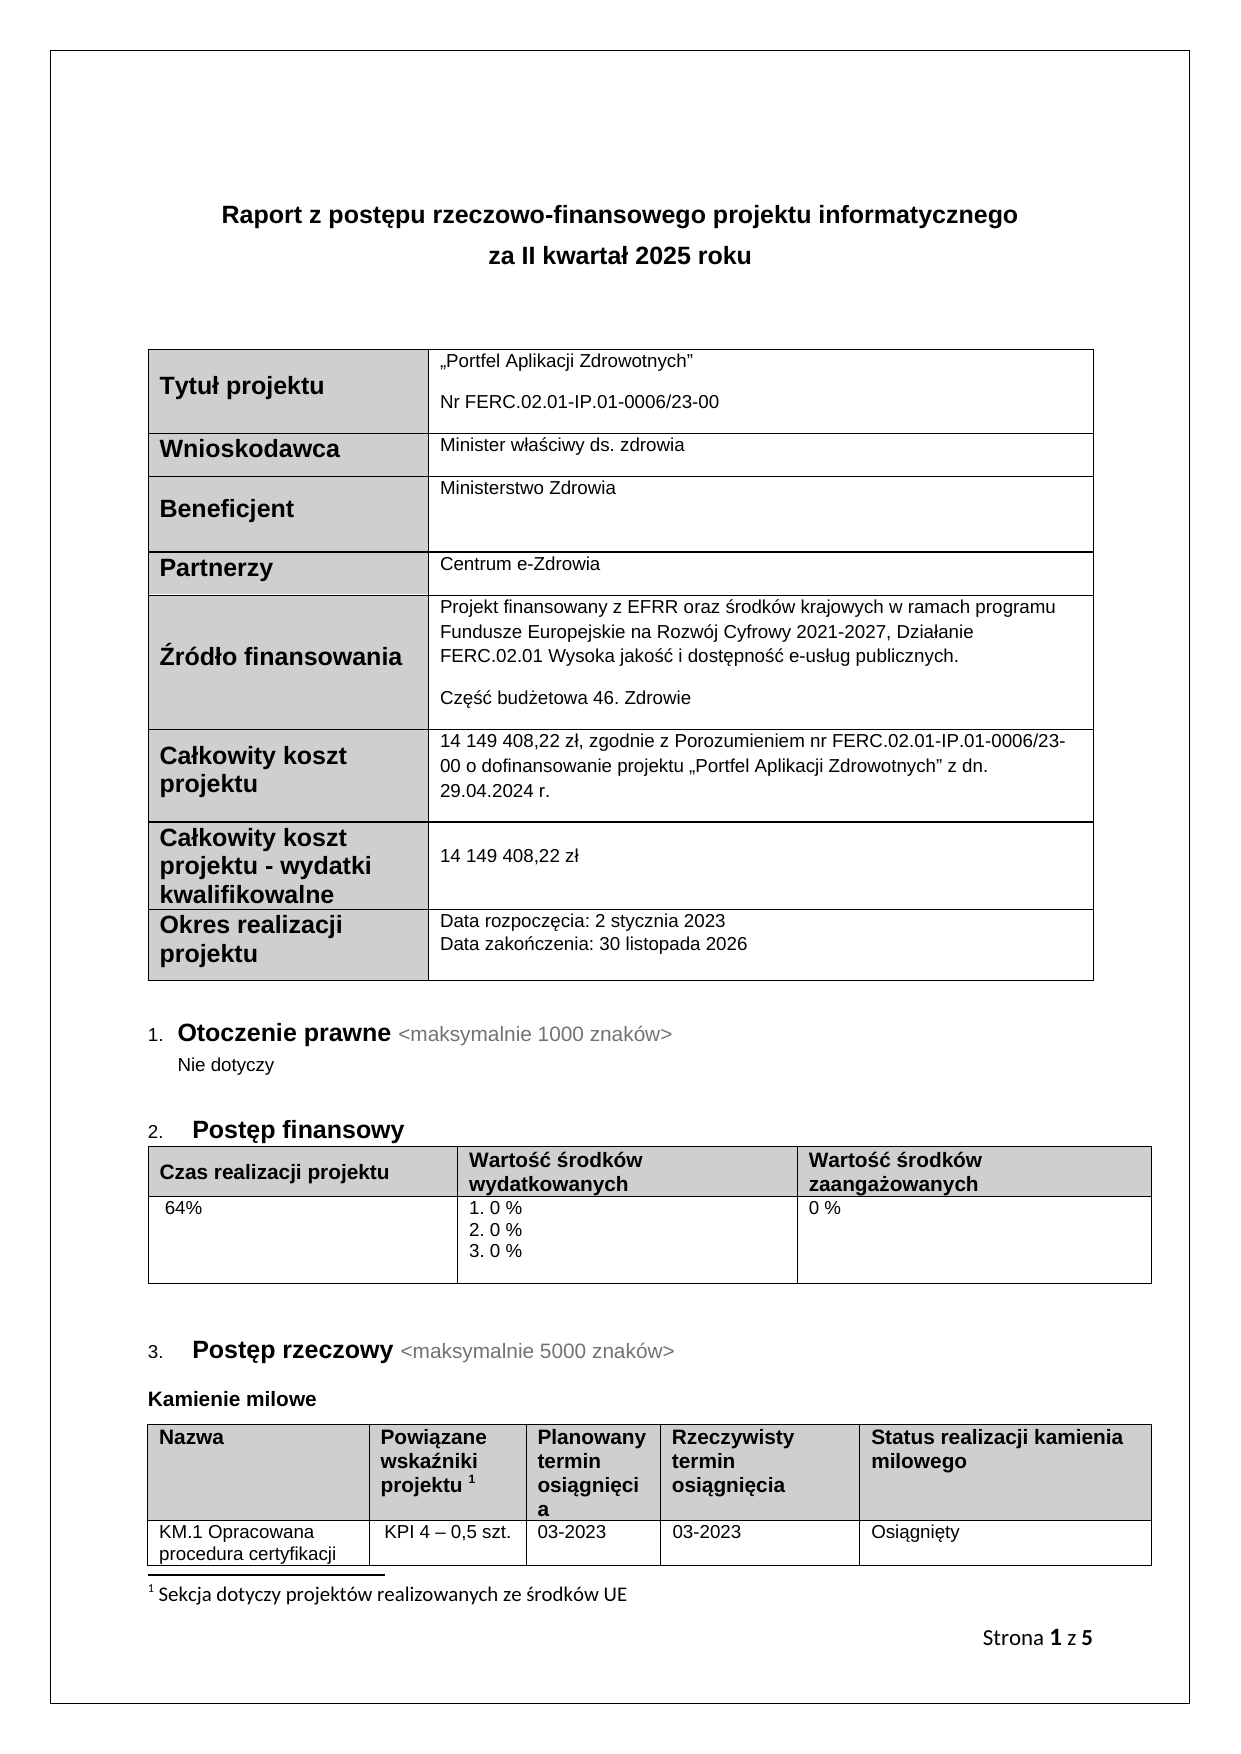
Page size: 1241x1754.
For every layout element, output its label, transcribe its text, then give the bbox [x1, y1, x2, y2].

table_cell 64% [149, 1197, 457, 1283]
table_header Status realizacji kamienia milowego [860, 1425, 1151, 1520]
table_cell Okres realizacji projektu [149, 910, 428, 980]
table_cell 1. 0 % 2. 0 % 3. 0 % [458, 1197, 797, 1283]
table_header Nazwa [148, 1425, 369, 1520]
table_header Czas realizacji projektu [149, 1147, 457, 1196]
table_header Rzeczywisty termin osiągnięcia [661, 1425, 859, 1520]
table_cell Źródło finansowania [149, 596, 428, 729]
subtitle Raport z postępu rzeczowo-finansowego projektu informatycznego [148, 200, 1093, 229]
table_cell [148, 1521, 369, 1564]
table_cell KPI 4 – 0,5 szt. [370, 1521, 526, 1564]
table_cell Partnerzy [149, 553, 428, 594]
table_cell Centrum e-Zdrowia [429, 553, 1093, 594]
table_header Planowany termin osiągnięcia [527, 1425, 660, 1520]
table_header Powiązane wskaźniki projektu [370, 1425, 526, 1520]
table_cell 14 149 408,22 zł [429, 823, 1093, 909]
table_cell Wnioskodawca [149, 434, 428, 476]
table_cell Projekt finansowany z EFRR oraz środków krajowych w ramach programu Fundusze Europejskie na Rozwój Cyfrowy 2021-2027, Działanie FERC.02.01 Wysoka jakość i dostępność e-usług publicznych. Część budżetowa 46. Zdrowie [429, 596, 1093, 729]
table_cell Ministerstwo Zdrowia [429, 477, 1093, 551]
table_cell Osiągnięty [860, 1521, 1151, 1564]
subtitle Nie dotyczy [148, 1053, 1093, 1075]
table_cell Beneficjent [149, 477, 428, 551]
subtitle za II kwartał 2025 roku [148, 241, 1093, 270]
table_cell Minister właściwy ds. zdrowia [429, 434, 1093, 476]
table_cell 14 149 408,22 zł, zgodnie z Porozumieniem nr FERC.02.01-IP.01-0006/23-00 o dofinansowanie projektu „Portfel Aplikacji Zdrowotnych” z dn. 29.04.2024 r. [429, 730, 1093, 821]
table_header „Portfel Aplikacji Zdrowotnych” Nr FERC.02.01-IP.01-0006/23-00 [429, 350, 1093, 433]
table_cell 03-2023 [661, 1521, 859, 1564]
text Kamienie milowe [148, 1387, 1093, 1411]
table_cell 03-2023 [527, 1521, 660, 1564]
table_header Tytuł projektu [149, 350, 428, 433]
subtitle Postęp finansowy [148, 1115, 1093, 1144]
subtitle Otoczenie prawne <maksymalnie 1000 znaków> [148, 1018, 1063, 1047]
table_cell Całkowity koszt projektu [149, 730, 428, 821]
table_cell Data rozpoczęcia: 2 stycznia 2023 Data zakończenia: 30 listopada 2026 [429, 910, 1093, 980]
subtitle Postęp rzeczowy <maksymalnie 5000 znaków> [148, 1335, 1093, 1364]
table_header Wartość środków wydatkowanych [458, 1147, 797, 1196]
table_cell Całkowity koszt projektu - wydatki kwalifikowalne [149, 823, 428, 909]
table_header Wartość środków zaangażowanych [798, 1147, 1151, 1196]
table_cell 0 % [798, 1197, 1151, 1283]
